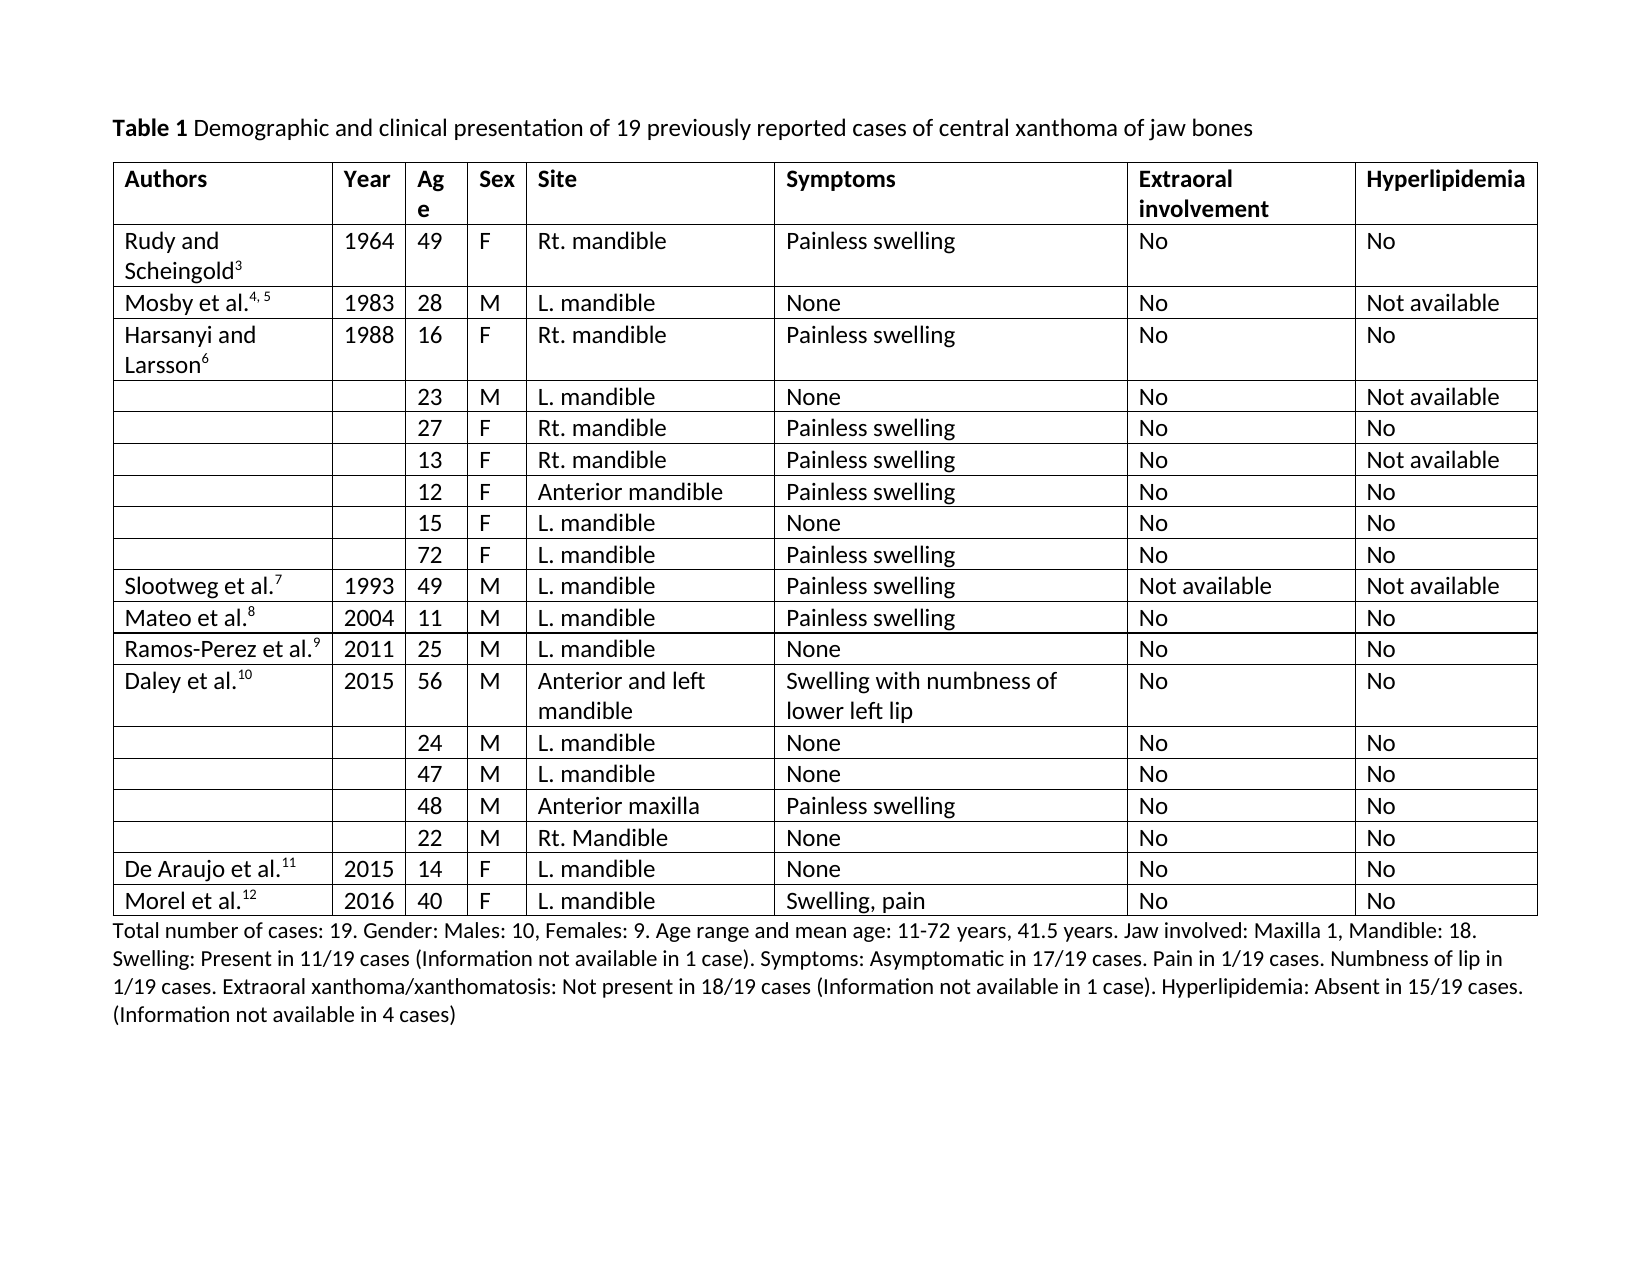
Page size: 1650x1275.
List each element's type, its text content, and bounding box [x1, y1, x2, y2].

table_cell 2015 [333, 665, 405, 726]
table_cell Mosby et al.4, 5 [114, 287, 332, 318]
table_cell [114, 759, 332, 789]
table_cell Painless swelling [775, 476, 1127, 506]
table_cell No [1356, 822, 1537, 852]
table_cell 1993 [333, 570, 405, 601]
table_cell 2016 [333, 885, 405, 915]
table_cell No [1128, 759, 1355, 789]
table_cell Painless swelling [775, 444, 1127, 474]
table_cell F [468, 319, 526, 380]
table_cell L. mandible [527, 507, 774, 538]
table_cell L. mandible [527, 570, 774, 601]
table_cell [114, 444, 332, 474]
table_cell 56 [406, 665, 467, 726]
table_cell [333, 476, 405, 506]
table_cell No [1356, 602, 1537, 632]
table_cell Slootweg et al.7 [114, 570, 332, 601]
table_cell 40 [406, 885, 467, 915]
table_cell L. mandible [527, 634, 774, 664]
table_cell [114, 507, 332, 538]
table_cell Not available [1128, 570, 1355, 601]
table_cell 23 [406, 381, 467, 411]
table_cell No [1128, 381, 1355, 411]
table_cell 16 [406, 319, 467, 380]
table_cell No [1356, 507, 1537, 538]
table_cell Daley et al.10 [114, 665, 332, 726]
table_cell No [1128, 507, 1355, 538]
table_cell 14 [406, 853, 467, 884]
table_cell M [468, 634, 526, 664]
table_cell [333, 444, 405, 474]
table_cell [333, 790, 405, 821]
table_cell No [1128, 634, 1355, 664]
table_cell [333, 822, 405, 852]
table_header Hyperlipidemia [1356, 163, 1537, 224]
table_cell M [468, 759, 526, 789]
table_cell Not available [1356, 287, 1537, 318]
table_cell No [1128, 287, 1355, 318]
table_cell M [468, 602, 526, 632]
table_cell No [1356, 319, 1537, 380]
table_cell 13 [406, 444, 467, 474]
table_cell Painless swelling [775, 602, 1127, 632]
table_cell No [1356, 634, 1537, 664]
table_cell No [1128, 885, 1355, 915]
table_cell No [1128, 444, 1355, 474]
table_cell 2015 [333, 853, 405, 884]
table_cell M [468, 381, 526, 411]
table_cell Rt. mandible [527, 319, 774, 380]
table_cell No [1128, 665, 1355, 726]
table_cell Not available [1356, 570, 1537, 601]
table_cell L. mandible [527, 602, 774, 632]
table_cell Rt. mandible [527, 225, 774, 286]
text Total number of cases: 19. Gender: Males: 10, Females: 9. Age range and mean age: 11-72 years, 41.5 years. Jaw involved: Maxilla 1, Mandible: 18. Swelling: Present in 11/19 cases (Information not available in 1 case). Symptoms: Asymptomatic in 17/19 cases. Pain in 1/19 cases. Numbness of lip in 1/19 cases. Extraoral xanthoma/xanthomatosis: Not present in 18/19 cases (Information not available in 1 case). Hyperlipidemia: Absent in 15/19 cases. (Information not available in 4 cases) [112, 916, 1537, 1028]
table_cell Anterior maxilla [527, 790, 774, 821]
table_cell 11 [406, 602, 467, 632]
table_header Age [406, 163, 467, 224]
table_cell No [1356, 727, 1537, 758]
table_cell No [1356, 539, 1537, 569]
table_cell 49 [406, 570, 467, 601]
table_cell 1964 [333, 225, 405, 286]
table_cell [333, 539, 405, 569]
table_cell F [468, 507, 526, 538]
table_cell Swelling with numbness of lower left lip [775, 665, 1127, 726]
table_cell No [1128, 225, 1355, 286]
table_cell [114, 412, 332, 443]
table_cell 48 [406, 790, 467, 821]
table_cell 12 [406, 476, 467, 506]
table_cell Painless swelling [775, 225, 1127, 286]
table_cell No [1128, 319, 1355, 380]
table_cell 1983 [333, 287, 405, 318]
table_cell F [468, 444, 526, 474]
table_cell L. mandible [527, 539, 774, 569]
table_cell Not available [1356, 381, 1537, 411]
table_cell No [1128, 822, 1355, 852]
table_cell No [1128, 602, 1355, 632]
table_cell M [468, 790, 526, 821]
table_cell No [1356, 853, 1537, 884]
table_cell Anterior and left mandible [527, 665, 774, 726]
table_header Site [527, 163, 774, 224]
table_cell Not available [1356, 444, 1537, 474]
table_cell No [1128, 727, 1355, 758]
table_cell 28 [406, 287, 467, 318]
table_cell [333, 727, 405, 758]
table_cell Rt. mandible [527, 412, 774, 443]
table_cell [333, 759, 405, 789]
table_cell [333, 507, 405, 538]
table_cell None [775, 822, 1127, 852]
table_cell F [468, 225, 526, 286]
table_cell 24 [406, 727, 467, 758]
table_cell [114, 476, 332, 506]
table_cell M [468, 287, 526, 318]
table_cell Morel et al.12 [114, 885, 332, 915]
table_cell No [1356, 759, 1537, 789]
table_cell 47 [406, 759, 467, 789]
table_cell F [468, 476, 526, 506]
table_cell No [1128, 853, 1355, 884]
table_header Sex [468, 163, 526, 224]
table_cell F [468, 539, 526, 569]
table_cell None [775, 287, 1127, 318]
table_cell Harsanyi and Larsson6 [114, 319, 332, 380]
table_cell De Araujo et al.11 [114, 853, 332, 884]
table_cell No [1356, 885, 1537, 915]
table_cell 1988 [333, 319, 405, 380]
table_cell Painless swelling [775, 319, 1127, 380]
table_cell None [775, 727, 1127, 758]
table_cell Mateo et al.8 [114, 602, 332, 632]
table_cell Painless swelling [775, 790, 1127, 821]
table_header Year [333, 163, 405, 224]
table_cell [114, 381, 332, 411]
table_cell Rt. mandible [527, 444, 774, 474]
table_cell L. mandible [527, 287, 774, 318]
table_cell [333, 412, 405, 443]
table_cell L. mandible [527, 885, 774, 915]
table_cell 2004 [333, 602, 405, 632]
table_cell No [1356, 476, 1537, 506]
table_cell Painless swelling [775, 570, 1127, 601]
table_cell 25 [406, 634, 467, 664]
table_header Authors [114, 163, 332, 224]
table_cell No [1356, 665, 1537, 726]
table_cell L. mandible [527, 727, 774, 758]
table_cell None [775, 853, 1127, 884]
table_cell 2011 [333, 634, 405, 664]
table_cell No [1128, 412, 1355, 443]
table_cell 49 [406, 225, 467, 286]
table_cell None [775, 381, 1127, 411]
table_cell L. mandible [527, 381, 774, 411]
table_cell M [468, 570, 526, 601]
table_cell [114, 822, 332, 852]
table_cell Anterior mandible [527, 476, 774, 506]
table_cell None [775, 759, 1127, 789]
table_cell No [1128, 476, 1355, 506]
table_cell Swelling, pain [775, 885, 1127, 915]
table_cell M [468, 665, 526, 726]
table_cell [333, 381, 405, 411]
table_cell M [468, 822, 526, 852]
table_cell No [1128, 539, 1355, 569]
table_cell Ramos-Perez et al.9 [114, 634, 332, 664]
table_cell No [1356, 225, 1537, 286]
table_cell Painless swelling [775, 539, 1127, 569]
table_cell [114, 790, 332, 821]
table_cell Rt. Mandible [527, 822, 774, 852]
table_cell No [1128, 790, 1355, 821]
table_header Extraoral involvement [1128, 163, 1355, 224]
table_cell M [468, 727, 526, 758]
table_cell 72 [406, 539, 467, 569]
table_cell [114, 539, 332, 569]
table_cell Rudy and Scheingold3 [114, 225, 332, 286]
table_cell No [1356, 790, 1537, 821]
table_cell L. mandible [527, 853, 774, 884]
table_cell None [775, 634, 1127, 664]
table_header Symptoms [775, 163, 1127, 224]
table_cell None [775, 507, 1127, 538]
table_cell No [1356, 412, 1537, 443]
table_cell F [468, 885, 526, 915]
table_cell 15 [406, 507, 467, 538]
table_cell L. mandible [527, 759, 774, 789]
table_cell [114, 727, 332, 758]
table_cell 27 [406, 412, 467, 443]
text Table 1 Demographic and clinical presentation of 19 previously reported cases of central xanthoma of jaw bones [112, 112, 1537, 143]
table_cell 22 [406, 822, 467, 852]
table_cell Painless swelling [775, 412, 1127, 443]
table_cell F [468, 853, 526, 884]
table_cell F [468, 412, 526, 443]
